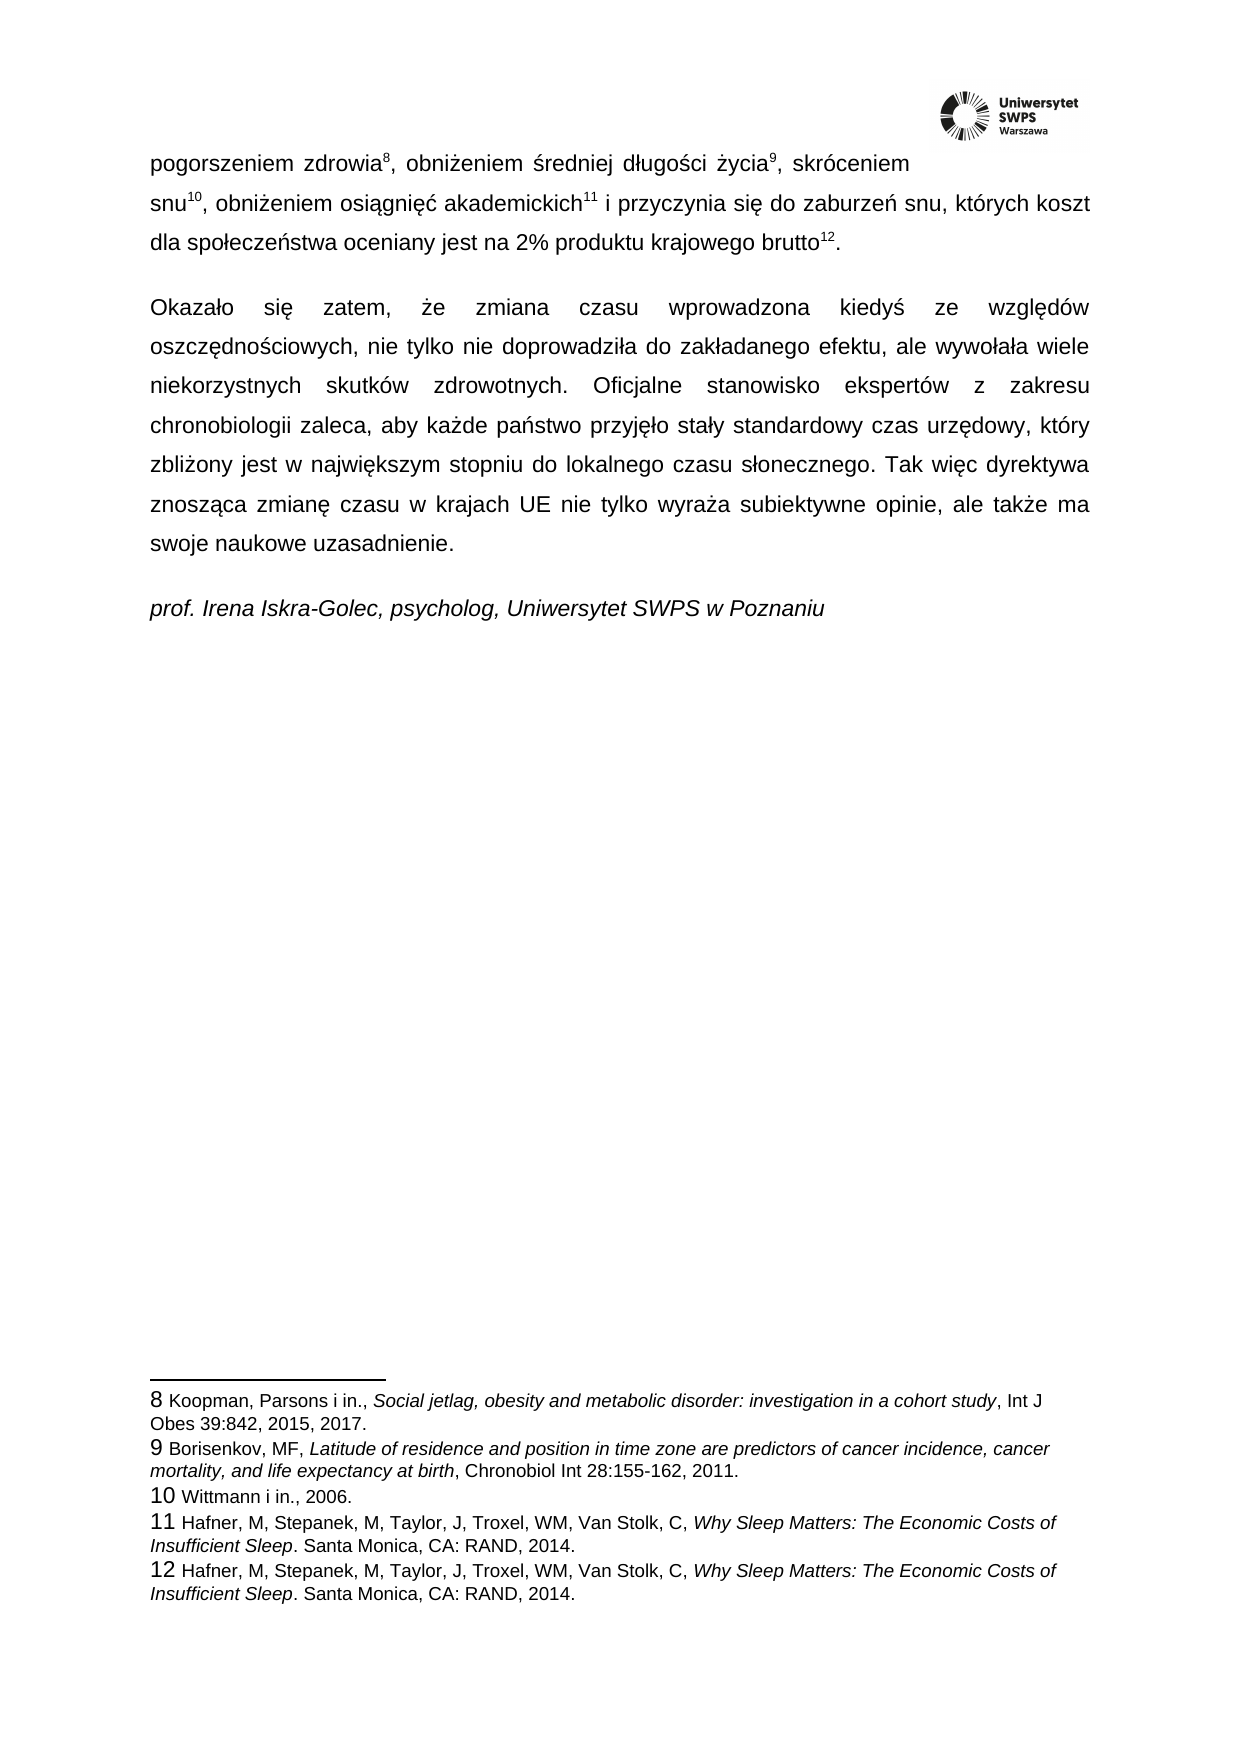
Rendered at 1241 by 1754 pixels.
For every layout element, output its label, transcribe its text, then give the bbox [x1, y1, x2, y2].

picture [928, 79, 1091, 153]
text prof. Irena Iskra-Golec, psycholog, Uniwersytet SWPS w Poznaniu [150, 595, 1090, 621]
text Okazało się zatem, że zmiana czasu wprowadzona kiedyś ze względów oszczędnościowych, nie tylko nie doprowadziła do zakładanego efektu, ale wywołała wiele niekorzystnych skutków zdrowotnych. Oficjalne stanowisko ekspertów z zakresu chronobiologii zaleca, aby każde państwo przyjęło stały standardowy czas urzędowy, który zbliżony jest w największym stopniu do lokalnego czasu słonecznego. Tak więc dyrektywa znosząca zmianę czasu w krajach UE nie tylko wyraża subiektywne opinie, ale także ma swoje naukowe uzasadnienie. [150, 293, 1090, 557]
